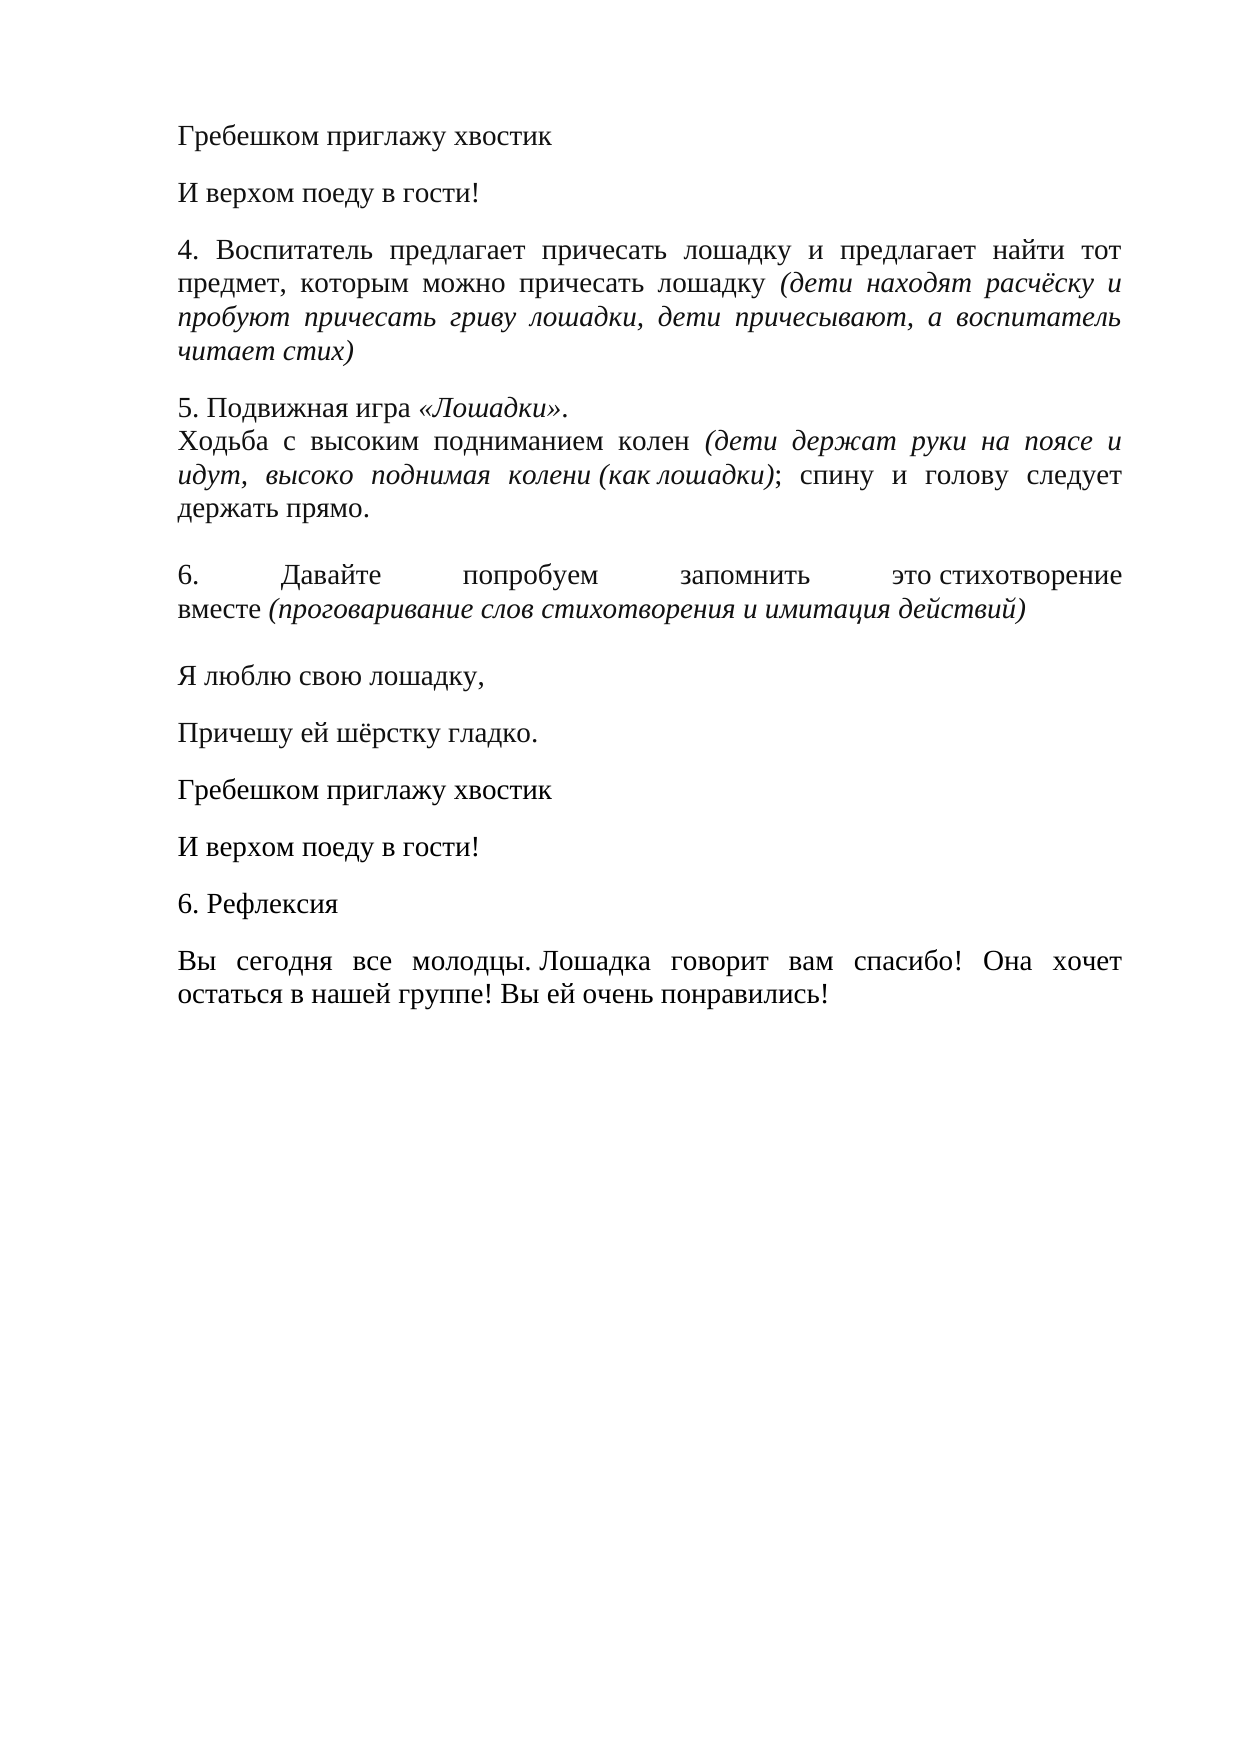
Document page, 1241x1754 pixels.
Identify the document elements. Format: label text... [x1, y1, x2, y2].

text Ходьба с высоким подниманием колен (дети держат руки на поясе и идут, высоко поднимая колени (как лошадки); спину и голову следует держать прямо. [177, 423, 1122, 524]
text Гребешком приглажу хвостик [177, 772, 1122, 806]
text И верхом поеду в гости! [177, 175, 1122, 209]
text 4. Воспитатель предлагает причесать лошадку и предлагает найти тот предмет, которым можно причесать лошадку (дети находят расчёску и пробуют причесать гриву лошадки, дети причесывают, а воспитатель читает стих) [177, 232, 1122, 366]
text Гребешком приглажу хвостик [177, 118, 1122, 152]
text 6. Давайте попробуем запомнить это стихотворение вместе (проговаривание слов стихотворения и имитация действий) [177, 557, 1122, 624]
text И верхом поеду в гости! [177, 829, 1122, 862]
text Я люблю свою лошадку, [177, 658, 1122, 692]
text Причешу ей шёрстку гладко. [177, 715, 1122, 748]
text 6. Рефлексия [177, 886, 1122, 919]
text Вы сегодня все молодцы. Лошадка говорит вам спасибо! Она хочет остаться в нашей группе! Вы ей очень понравились! [177, 943, 1122, 1010]
text 5. Подвижная игра «Лошадки». [177, 390, 1122, 423]
